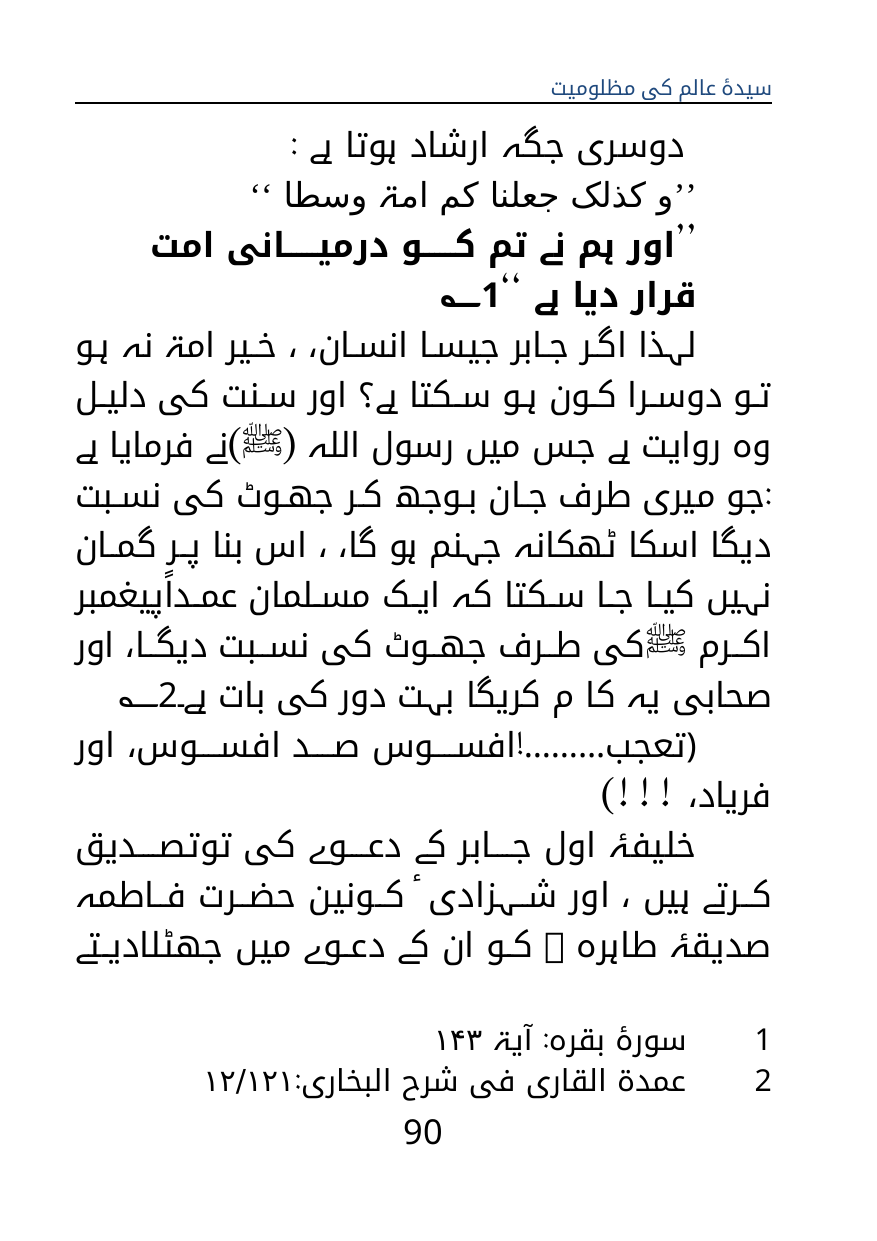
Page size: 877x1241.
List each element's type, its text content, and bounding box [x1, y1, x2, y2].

text ’’و کذلک جعلنا کم امۃ وسطا ‘‘ [150, 167, 697, 217]
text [75, 817, 772, 967]
text ’’اور ہم نے تم کو درمیانی امت قرار دیا ہے ‘‘؎ [150, 217, 697, 317]
text دوسری جگہ ارشاد ہوتا ہے : [75, 117, 772, 167]
text لہذا اگر جابر جیسا انسان، ، خیر امۃ نہ ہو تو دوسرا کون ہو سکتا ہے؟ اور سنت کی دلیل وہ روایت ہے جس میں رسول اللہ (ﷺ)نے فرمایا ہے :جو میری طرف جان بوجھ کر جھوٹ کی نسبت دیگا اسکا ٹھکانہ جہنم ہو گا، ، اس بنا پر گمان نہیں کیا جا سکتا کہ ایک مسلمان عمداًپیغمبر اکرم ﷺکی طرف جھوٹ کی نسبت دیگا، اور صحابی یہ کا م کریگا بہت دور کی بات ہے۔؎ [75, 317, 772, 717]
text (تعجب………!افسوس صد افسوس، اور فریاد، !!!) [75, 717, 772, 817]
